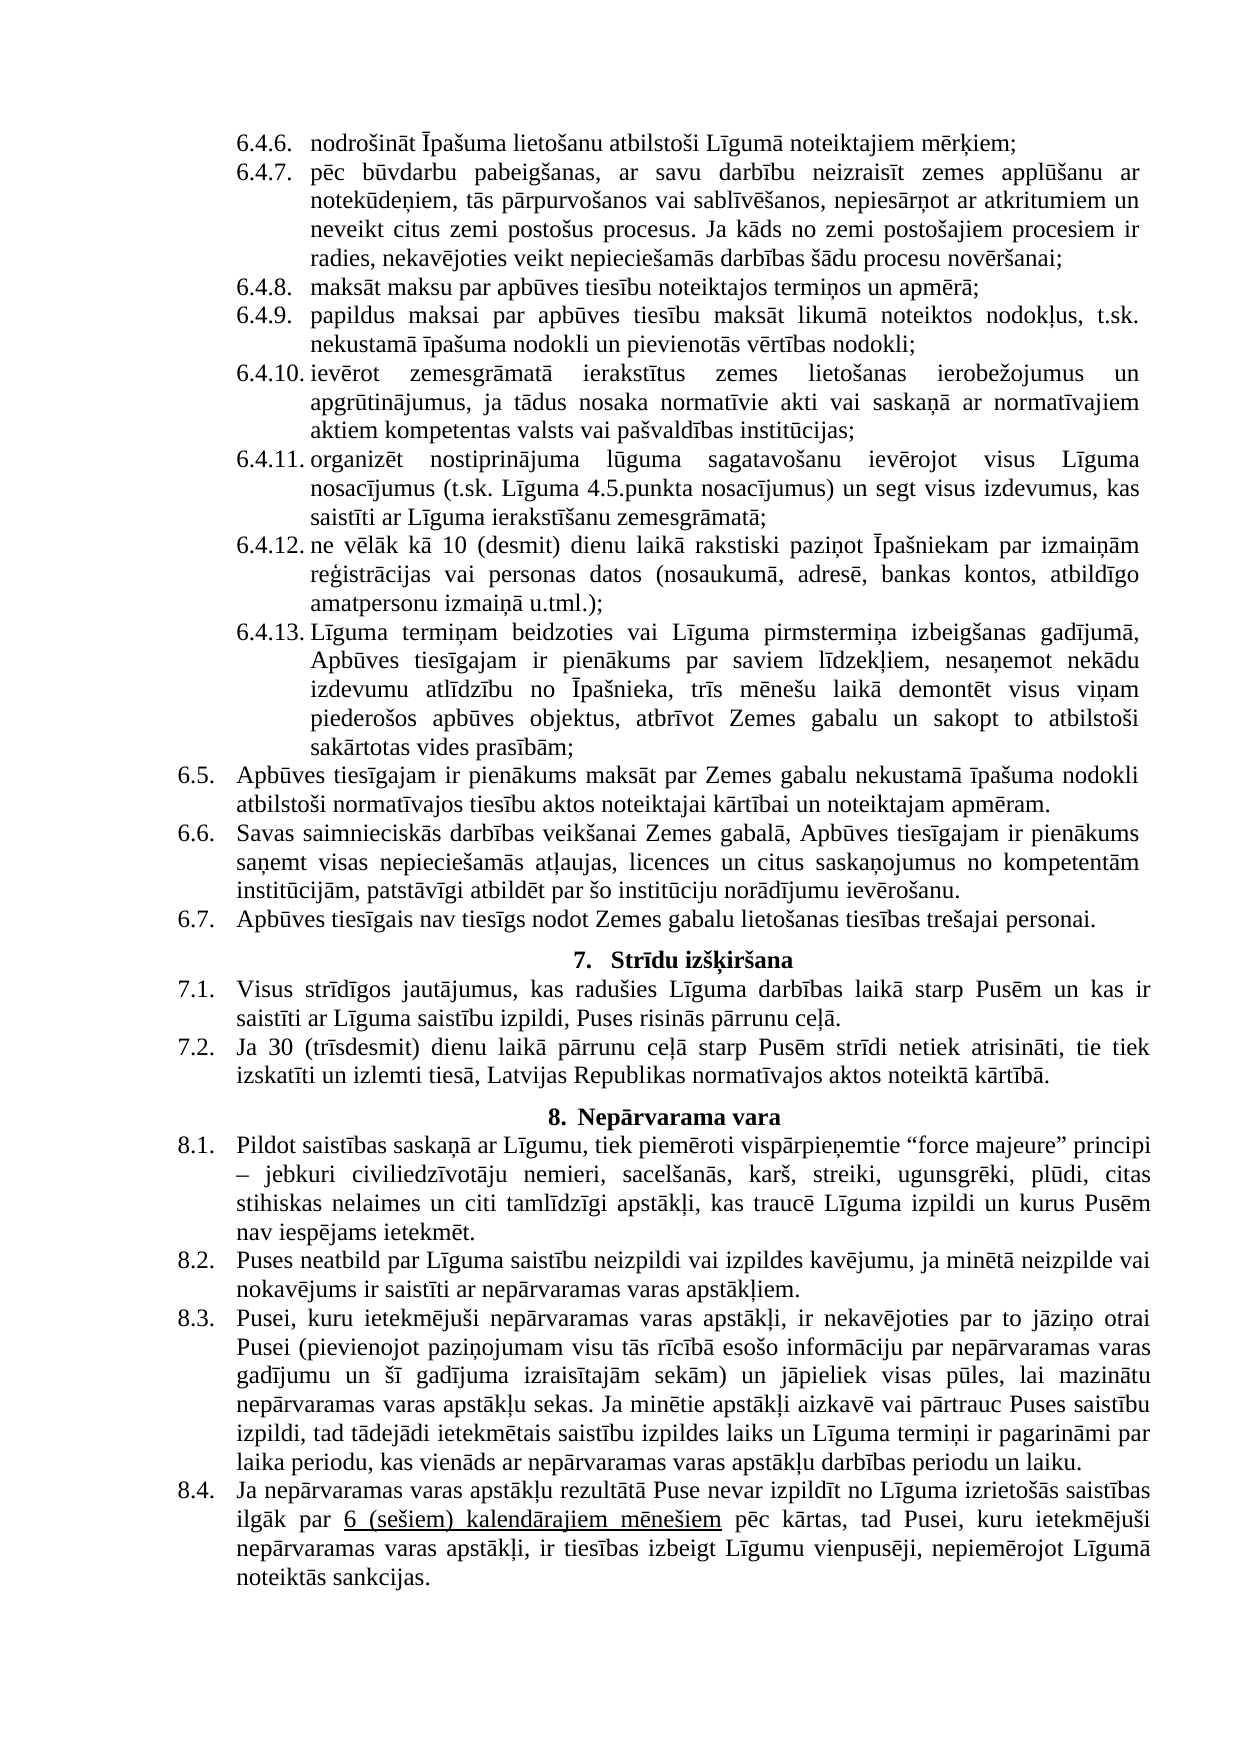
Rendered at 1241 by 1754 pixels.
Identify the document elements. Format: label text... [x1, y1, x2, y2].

list Apbūves tiesīgajam ir pienākums maksāt par Zemes gabalu nekustamā īpašuma nodokli atbilstoši normatīvajos tiesību aktos noteiktajai kārtībai un noteiktajam apmēram. [177, 760, 1140, 818]
list Strīdu izšķiršana [215, 945, 1152, 974]
list Ja 30 (trīsdesmit) dienu laikā pārrunu ceļā starp Pusēm strīdi netiek atrisināti, tie tiek izskatīti un izlemti tiesā, Latvijas Republikas normatīvajos aktos noteiktā kārtībā. [177, 1032, 1152, 1089]
list pēc būvdarbu pabeigšanas, ar savu darbību neizraisīt zemes applūšanu ar notekūdeņiem, tās pārpurvošanos vai sablīvēšanos, nepiesārņot ar atkritumiem un neveikt citus zemi postošus procesus. Ja kāds no zemi postošajiem procesiem ir radies, nekavējoties veikt nepieciešamās darbības šādu procesu novēršanai; [236, 157, 1140, 272]
list maksāt maksu par apbūves tiesību noteiktajos termiņos un apmērā; [236, 272, 1152, 300]
list ne vēlāk kā 10 (desmit) dienu laikā rakstiski paziņot Īpašniekam par izmaiņām reģistrācijas vai personas datos (nosaukumā, adresē, bankas kontos, atbildīgo amatpersonu izmaiņā u.tml.); [236, 530, 1140, 617]
list ievērot zemesgrāmatā ierakstītus zemes lietošanas ierobežojumus un apgrūtinājumus, ja tādus nosaka normatīvie akti vai saskaņā ar normatīvajiem aktiem kompetentas valsts vai pašvaldības institūcijas; [236, 358, 1140, 444]
list Puses neatbild par Līguma saistību neizpildi vai izpildes kavējumu, ja minētā neizpilde vai nokavējums ir saistīti ar nepārvaramas varas apstākļiem. [177, 1245, 1152, 1303]
list nodrošināt Īpašuma lietošanu atbilstoši Līgumā noteiktajiem mērķiem; [236, 128, 1152, 157]
list Pildot saistības saskaņā ar Līgumu, tiek piemēroti vispārpieņemtie “force majeure” principi – jebkuri civiliedzīvotāju nemieri, sacelšanās, karš, streiki, ugunsgrēki, plūdi, citas stihiskas nelaimes un citi tamlīdzīgi apstākļi, kas traucē Līguma izpildi un kurus Pusēm nav iespējams ietekmēt. [177, 1130, 1152, 1245]
list Līguma termiņam beidzoties vai Līguma pirmstermiņa izbeigšanas gadījumā, Apbūves tiesīgajam ir pienākums par saviem līdzekļiem, nesaņemot nekādu izdevumu atlīdzību no Īpašnieka, trīs mēnešu laikā demontēt visus viņam piederošos apbūves objektus, atbrīvot Zemes gabalu un sakopt to atbilstoši sakārtotas vides prasībām; [236, 617, 1140, 760]
list organizēt nostiprinājuma lūguma sagatavošanu ievērojot visus Līguma nosacījumus (t.sk. Līguma 4.5.punkta nosacījumus) un segt visus izdevumus, kas saistīti ar Līguma ierakstīšanu zemesgrāmatā; [236, 444, 1140, 530]
list papildus maksai par apbūves tiesību maksāt likumā noteiktos nodokļus, t.sk. nekustamā īpašuma nodokli un pievienotās vērtības nodokli; [236, 300, 1140, 358]
list Savas saimnieciskās darbības veikšanai Zemes gabalā, Apbūves tiesīgajam ir pienākums saņemt visas nepieciešamās atļaujas, licences un citus saskaņojumus no kompetentām institūcijām, patstāvīgi atbildēt par šo institūciju norādījumu ievērošanu. [177, 818, 1140, 904]
list Ja nepārvaramas varas apstākļu rezultātā Puse nevar izpildīt no Līguma izrietošās saistības ilgāk par 6 (sešiem) kalendārajiem mēnešiem pēc kārtas, tad Pusei, kuru ietekmējuši nepārvaramas varas apstākļi, ir tiesības izbeigt Līgumu vienpusēji, nepiemērojot Līgumā noteiktās sankcijas. [177, 1475, 1152, 1590]
list Visus strīdīgos jautājumus, kas radušies Līguma darbības laikā starp Pusēm un kas ir saistīti ar Līguma saistību izpildi, Puses risinās pārrunu ceļā. [177, 974, 1152, 1032]
list Pusei, kuru ietekmējuši nepārvaramas varas apstākļi, ir nekavējoties par to jāziņo otrai Pusei (pievienojot paziņojumam visu tās rīcībā esošo informāciju par nepārvaramas varas gadījumu un šī gadījuma izraisītajām sekām) un jāpieliek visas pūles, lai mazinātu nepārvaramas varas apstākļu sekas. Ja minētie apstākļi aizkavē vai pārtrauc Puses saistību izpildi, tad tādejādi ietekmētais saistību izpildes laiks un Līguma termiņi ir pagarināmi par laika periodu, kas vienāds ar nepārvaramas varas apstākļu darbības periodu un laiku. [177, 1303, 1152, 1475]
list Apbūves tiesīgais nav tiesīgs nodot Zemes gabalu lietošanas tiesības trešajai personai. [177, 904, 1152, 933]
list Nepārvarama vara [177, 1102, 1152, 1130]
